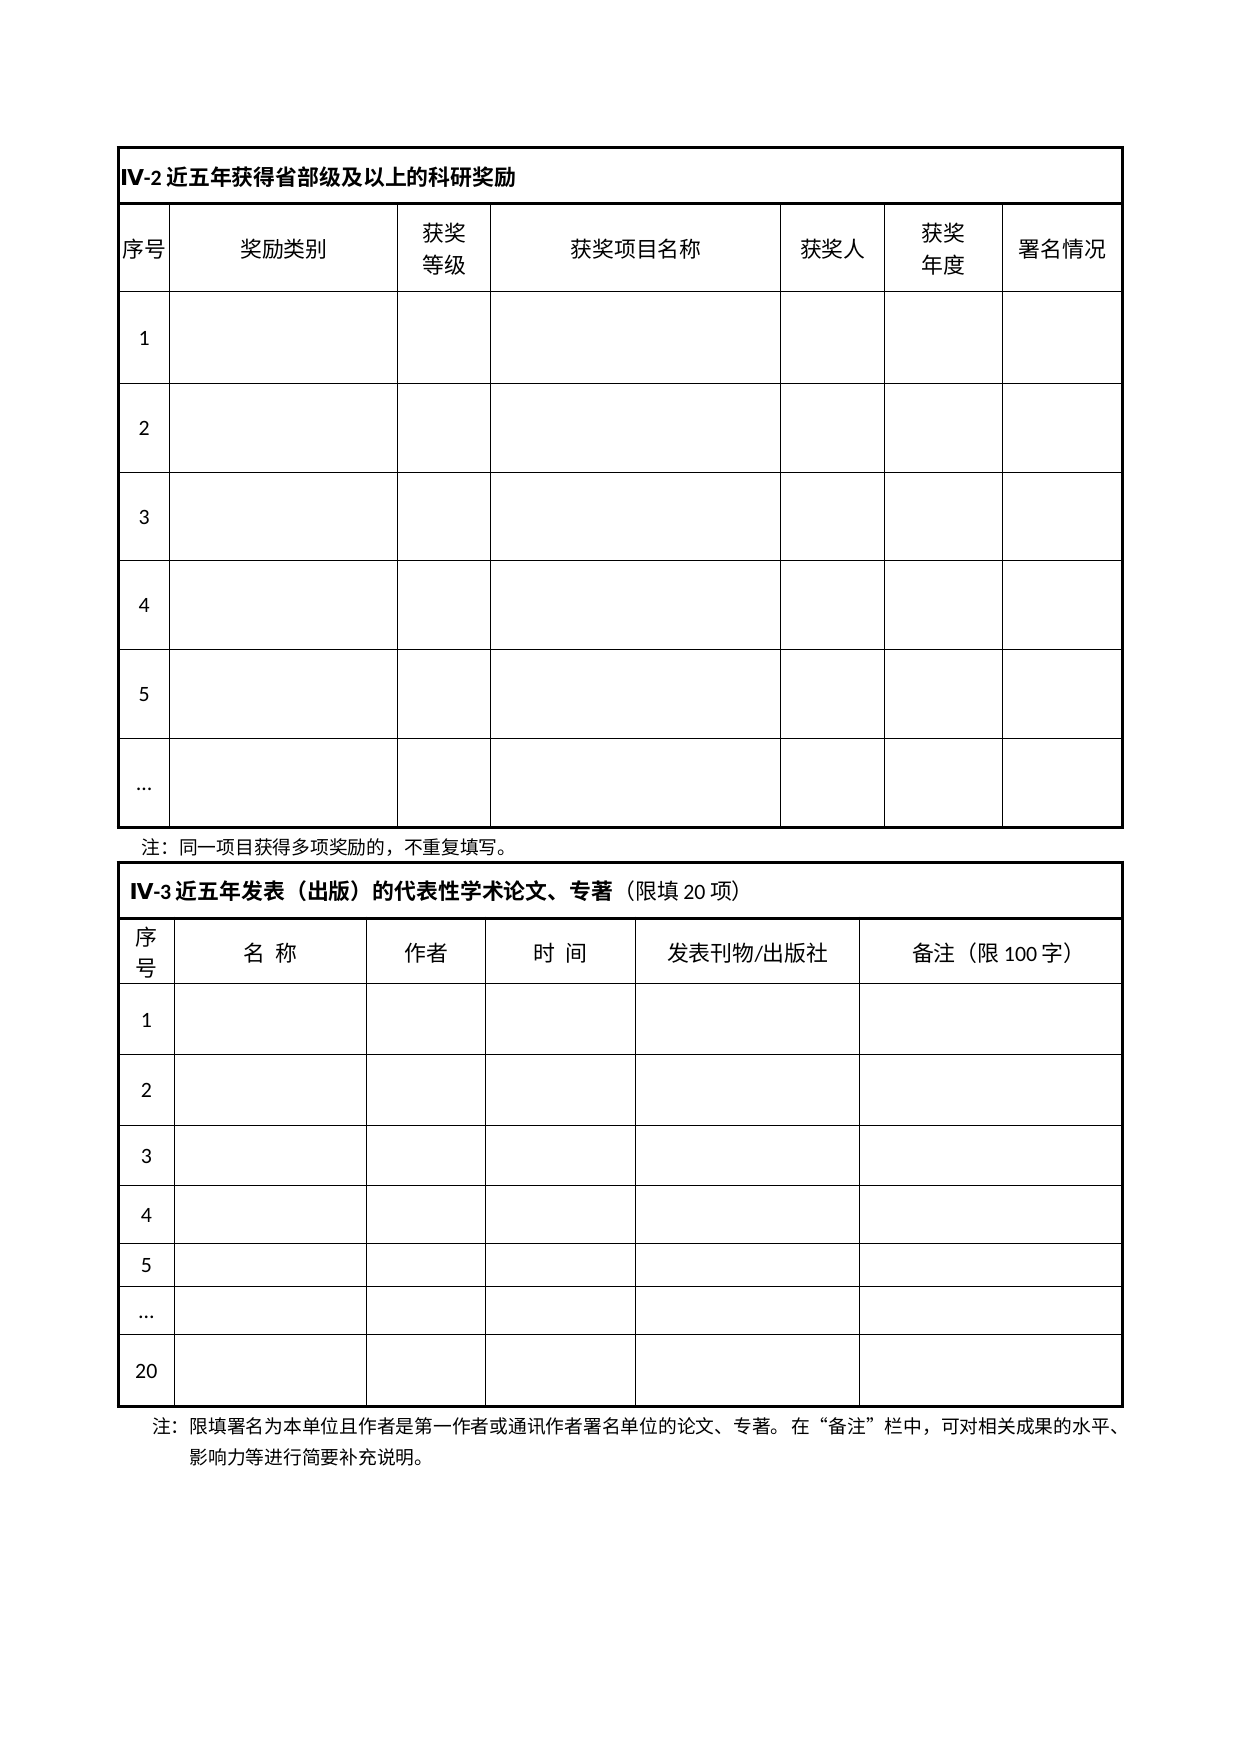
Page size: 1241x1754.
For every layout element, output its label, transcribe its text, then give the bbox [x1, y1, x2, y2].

table_cell … [120, 1287, 174, 1334]
table_cell 署名情况 [1003, 205, 1121, 291]
table_cell [367, 1126, 485, 1185]
table_cell 获奖 等级 [398, 205, 490, 291]
table_cell [781, 384, 884, 472]
table_cell [860, 1287, 1121, 1334]
table_cell [170, 473, 397, 560]
table_cell [860, 1055, 1121, 1125]
table_cell [885, 561, 1002, 649]
table_cell 发表刊物/出版社 [636, 920, 859, 983]
text 注：同一项目获得多项奖励的，不重复填写。 [141, 829, 1110, 861]
table_cell [175, 984, 366, 1054]
table_cell [398, 473, 490, 560]
table_cell [860, 1126, 1121, 1185]
table_cell [367, 1186, 485, 1242]
table_cell [1003, 561, 1121, 649]
table_cell 3 [120, 473, 169, 560]
table_cell [175, 1126, 366, 1185]
table_cell 2 [120, 1055, 174, 1125]
table_cell [367, 1244, 485, 1286]
table_cell [1003, 292, 1121, 383]
table_cell [491, 292, 780, 383]
table_cell [1003, 473, 1121, 560]
table_cell [781, 292, 884, 383]
table_cell [175, 1244, 366, 1286]
table_cell [885, 650, 1002, 737]
table_cell [175, 1186, 366, 1242]
table_cell [491, 561, 780, 649]
table_cell 获奖项目名称 [491, 205, 780, 291]
table_cell [860, 1244, 1121, 1286]
table_cell [398, 292, 490, 383]
table_cell [636, 984, 859, 1054]
table_cell [781, 739, 884, 826]
table_cell 2 [120, 384, 169, 472]
table_cell [491, 650, 780, 737]
table_cell [491, 473, 780, 560]
table_cell [398, 650, 490, 737]
table_cell … [120, 739, 169, 826]
table_cell [636, 1287, 859, 1334]
table_cell [491, 739, 780, 826]
table_cell 4 [120, 561, 169, 649]
table_cell [398, 561, 490, 649]
table_cell [636, 1244, 859, 1286]
table_cell [367, 1335, 485, 1405]
table_cell [367, 1055, 485, 1125]
table_cell [170, 292, 397, 383]
table_cell [1003, 739, 1121, 826]
table_cell [398, 384, 490, 472]
table_cell [367, 1287, 485, 1334]
table_cell 获奖人 [781, 205, 884, 291]
table_cell [636, 1335, 859, 1405]
table_cell 5 [120, 650, 169, 737]
table_cell [860, 1186, 1121, 1242]
table_cell [885, 739, 1002, 826]
table_cell [1003, 384, 1121, 472]
table_cell [860, 984, 1121, 1054]
table_cell [781, 561, 884, 649]
table_cell 奖励类别 [170, 205, 397, 291]
table_cell 获奖 年度 [885, 205, 1002, 291]
table_cell [170, 650, 397, 737]
table_cell [636, 1126, 859, 1185]
table_cell 3 [120, 1126, 174, 1185]
table_cell [398, 739, 490, 826]
table_cell 名 称 [175, 920, 366, 983]
table_header Ⅳ-2近五年获得省部级及以上的科研奖励 [120, 149, 1121, 202]
table_cell [885, 473, 1002, 560]
table_cell [491, 384, 780, 472]
table_cell 1 [120, 292, 169, 383]
table_cell 1 [120, 984, 174, 1054]
table_cell [636, 1055, 859, 1125]
table_header Ⅳ-3近五年发表（出版）的代表性学术论文、专著（限填20项） [120, 864, 1121, 917]
table_cell [170, 739, 397, 826]
table_cell [170, 384, 397, 472]
table_cell [486, 1244, 635, 1286]
table_cell 时 间 [486, 920, 635, 983]
table_cell [486, 984, 635, 1054]
table_cell [170, 561, 397, 649]
table_cell 4 [120, 1186, 174, 1242]
table_cell 作者 [367, 920, 485, 983]
table_cell 序号 [120, 920, 174, 983]
table_cell [486, 1335, 635, 1405]
text 注：限填署名为本单位且作者是第一作者或通讯作者署名单位的论文、专著。在“备注”栏中，可对相关成果的水平、影响力等进行简要补充说明。 [152, 1408, 1110, 1471]
table_cell [486, 1186, 635, 1242]
table_cell [486, 1287, 635, 1334]
table_cell 20 [120, 1335, 174, 1405]
table_cell 序号 [120, 205, 169, 291]
table_cell [175, 1287, 366, 1334]
table_cell [175, 1055, 366, 1125]
table_cell 备注（限100字） [860, 920, 1121, 983]
table_cell [885, 292, 1002, 383]
table_cell [1003, 650, 1121, 737]
table_cell 5 [120, 1244, 174, 1286]
table_cell [175, 1335, 366, 1405]
table_cell [636, 1186, 859, 1242]
table_cell [486, 1055, 635, 1125]
table_cell [860, 1335, 1121, 1405]
table_cell [367, 984, 485, 1054]
table_cell [885, 384, 1002, 472]
table_cell [781, 650, 884, 737]
table_cell [781, 473, 884, 560]
table_cell [486, 1126, 635, 1185]
